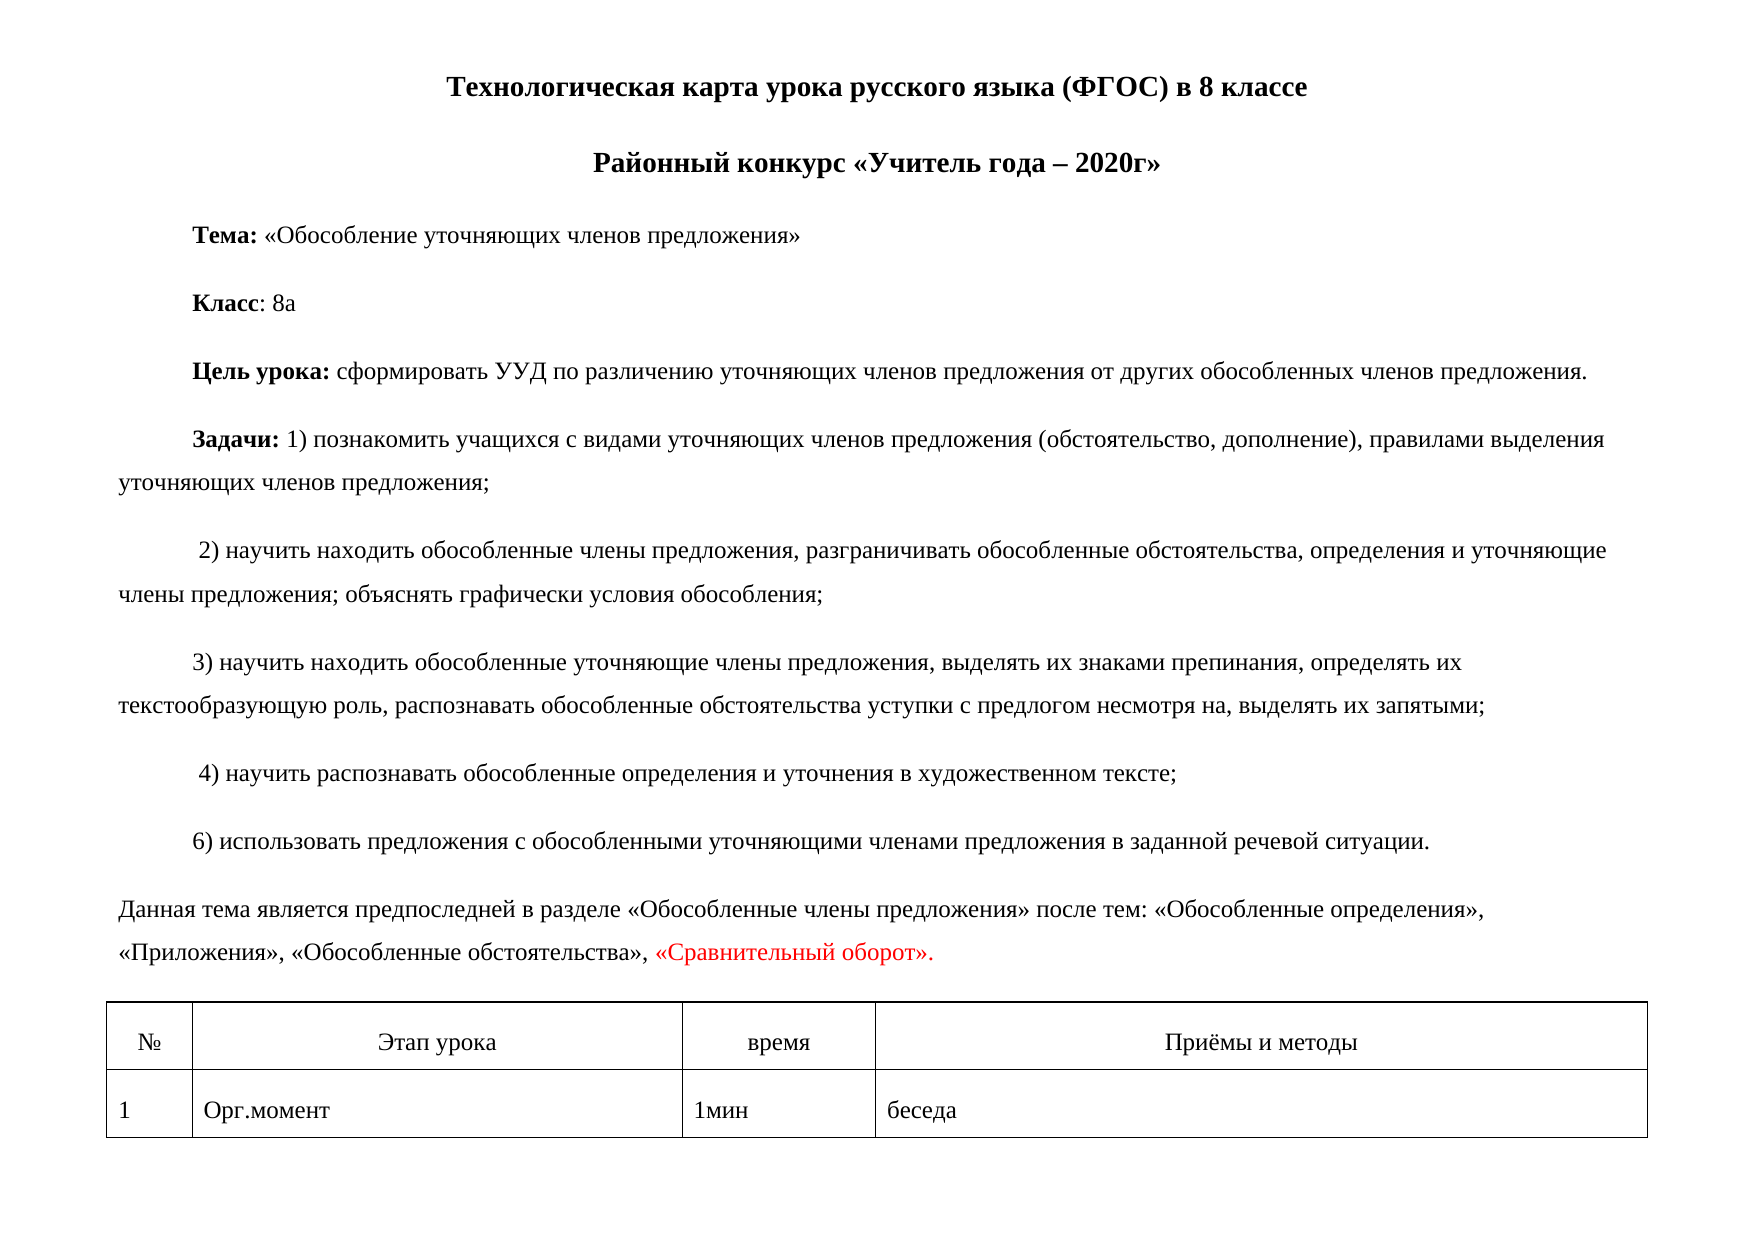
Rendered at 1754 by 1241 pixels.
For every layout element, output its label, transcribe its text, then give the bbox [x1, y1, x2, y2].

text Класс: 8а [118, 288, 1636, 317]
text Цель урока: сформировать УУД по различению уточняющих членов предложения от других обособленных членов предложения. [118, 356, 1636, 385]
text 3) научить находить обособленные уточняющие члены предложения, выделять их знаками препинания, определять их текстообразующую роль, распознавать обособленные обстоятельства уступки с предлогом несмотря на, выделять их запятыми; [118, 647, 1636, 719]
text Задачи: 1) познакомить учащихся с видами уточняющих членов предложения (обстоятельство, дополнение), правилами выделения уточняющих членов предложения; [118, 424, 1636, 496]
text 4) научить распознавать обособленные определения и уточнения в художественном тексте; [118, 758, 1636, 787]
table_header Этап урока [193, 1003, 682, 1069]
text 6) использовать предложения с обособленными уточняющими членами предложения в заданной речевой ситуации. [118, 826, 1636, 855]
table_cell беседа [876, 1070, 1647, 1137]
table_header Приёмы и методы [876, 1003, 1647, 1069]
table_header время [683, 1003, 875, 1069]
text Районный конкурс «Учитель года – 2020г» [118, 145, 1636, 178]
table_header № [107, 1003, 192, 1069]
table_cell Орг.момент [193, 1070, 682, 1137]
text Технологическая карта урока русского языка (ФГОС) в 8 классе [118, 69, 1636, 103]
table_cell 1 [107, 1070, 192, 1137]
text Данная тема является предпоследней в разделе «Обособленные члены предложения» после тем: «Обособленные определения», «Приложения», «Обособленные обстоятельства», «Сравнительный оборот». [118, 894, 1636, 966]
text Тема: «Обособление уточняющих членов предложения» [118, 220, 1636, 249]
table_cell 1мин [683, 1070, 875, 1137]
text 2) научить находить обособленные члены предложения, разграничивать обособленные обстоятельства, определения и уточняющие члены предложения; объяснять графически условия обособления; [118, 536, 1636, 607]
